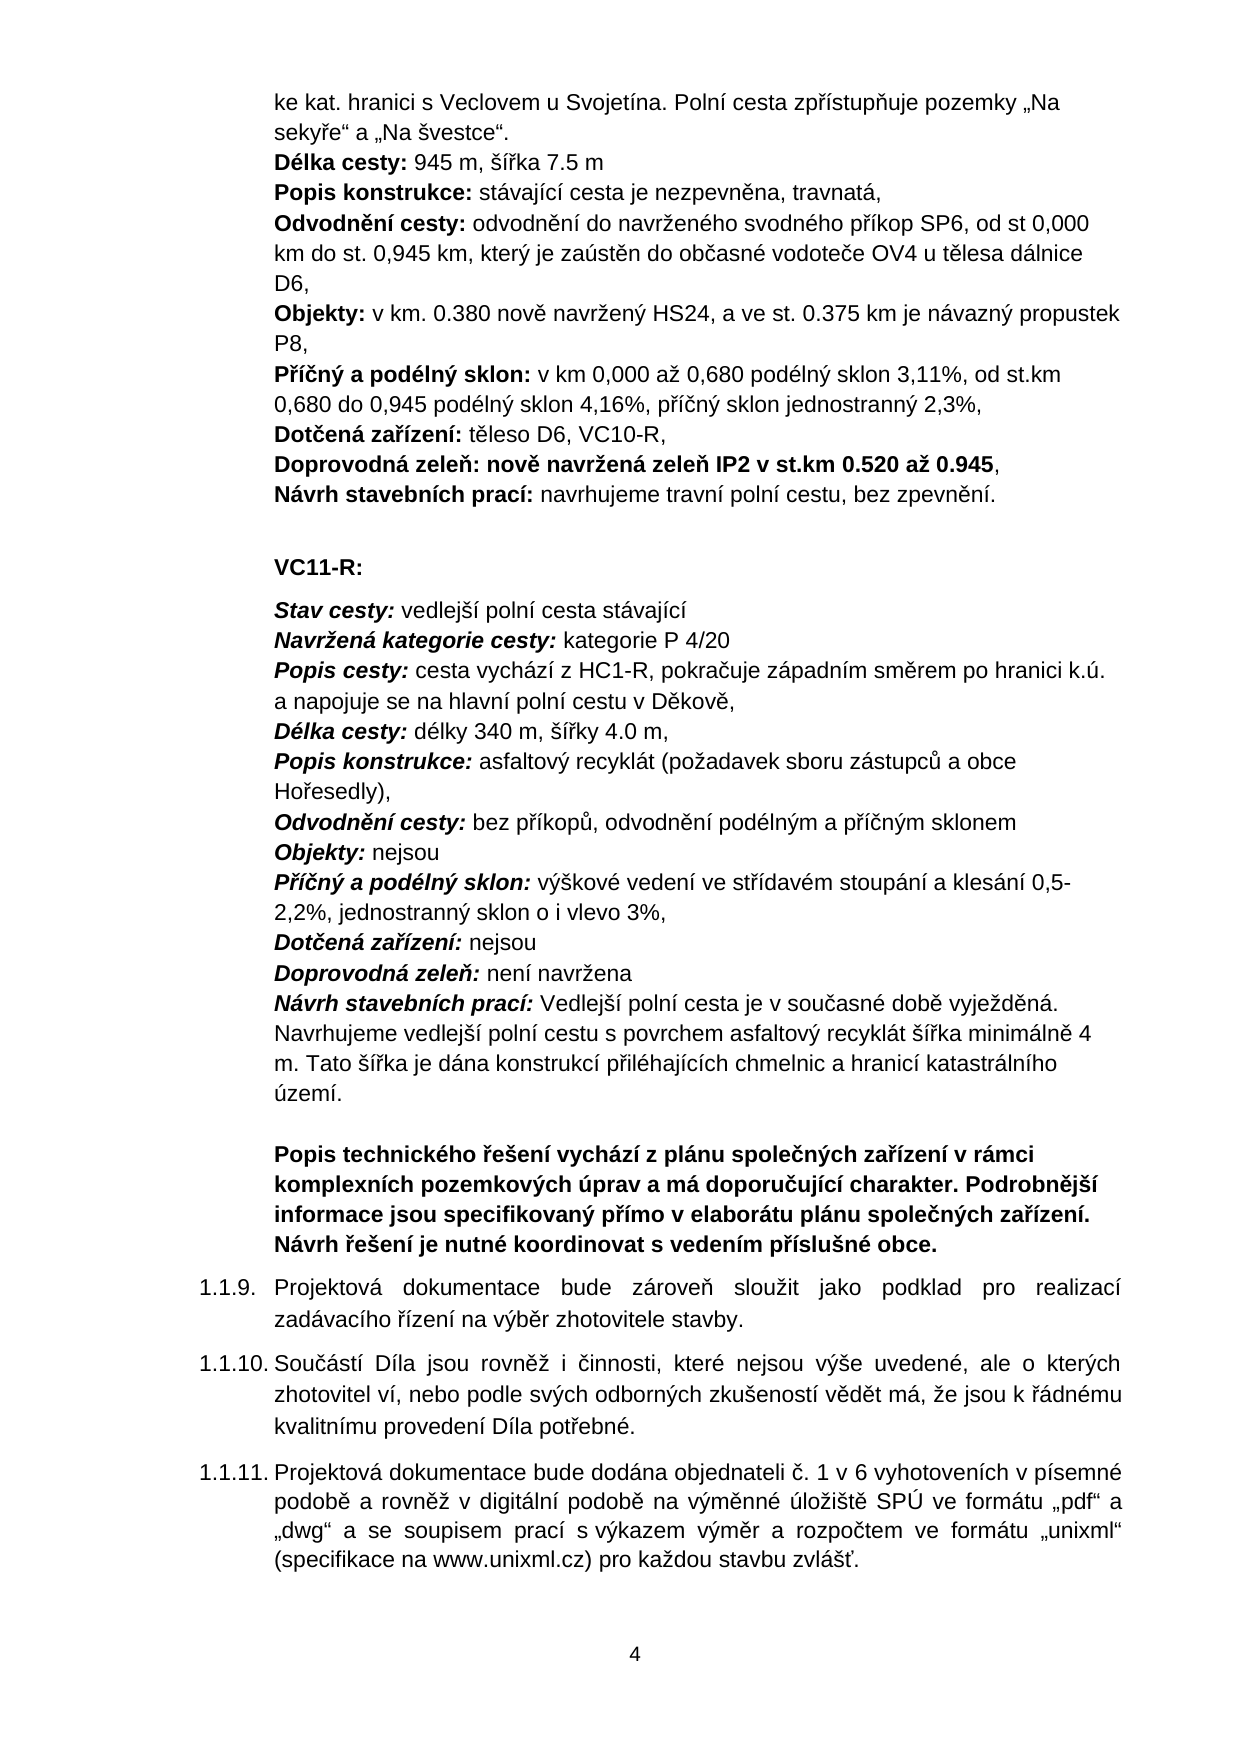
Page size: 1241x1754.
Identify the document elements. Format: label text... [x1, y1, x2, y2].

text VC11-R: [274, 554, 1122, 581]
list Součástí Díla jsou rovněž i činnosti, které nejsou výše uvedené, ale o kterých zhotovitel ví, nebo podle svých odborných zkušeností vědět má, že jsou k řádnému kvalitnímu provedení Díla potřebné. [199, 1350, 1122, 1439]
text Popis cesty: cesta vychází z HC1-R, pokračuje západním směrem po hranici k.ú. a napojuje se na hlavní polní cestu v Děkově, [274, 657, 1122, 714]
text Odvodnění cesty: bez příkopů, odvodnění podélným a příčným sklonem [274, 808, 1122, 835]
text Návrh stavebních prací: navrhujeme travní polní cestu, bez zpevnění. [274, 481, 1122, 508]
text Stav cesty: vedlejší polní cesta stávající [274, 597, 1122, 623]
text Doprovodná zeleň: nově navržená zeleň IP2 v st.km 0.520 až 0.945, [274, 451, 1122, 477]
text Odvodnění cesty: odvodnění do navrženého svodného příkop SP6, od st 0,000 km do st. 0,945 km, který je zaústěn do občasné vodoteče OV4 u tělesa dálnice D6, [274, 209, 1122, 296]
text Objekty: nejsou [274, 839, 1122, 865]
text Popis konstrukce: asfaltový recyklát (požadavek sboru zástupců a obce Hořesedly), [274, 748, 1122, 804]
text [274, 89, 1122, 145]
text Návrh stavebních prací: Vedlejší polní cesta je v současné době vyježděná. Navrhujeme vedlejší polní cestu s povrchem asfaltový recyklát šířka minimálně 4 m. Tato šířka je dána konstrukcí přiléhajících chmelnic a hranicí katastrálního území. [274, 990, 1122, 1107]
text Dotčená zařízení: nejsou [274, 929, 1122, 956]
text Popis technického řešení vychází z plánu společných zařízení v rámci komplexních pozemkových úprav a má doporučující charakter. Podrobnější informace jsou specifikovaný přímo v elaborátu plánu společných zařízení. Návrh řešení je nutné koordinovat s vedením příslušné obce. [274, 1141, 1122, 1258]
text Příčný a podélný sklon: výškové vedení ve střídavém stoupání a klesání 0,5-2,2%, jednostranný sklon o i vlevo 3%, [274, 869, 1122, 925]
text Popis konstrukce: stávající cesta je nezpevněna, travnatá, [274, 179, 1122, 206]
list Projektová dokumentace bude zároveň sloužit jako podklad pro realizací zadávacího řízení na výběr zhotovitele stavby. [199, 1274, 1122, 1332]
text Délka cesty: 945 m, šířka 7.5 m [274, 149, 1122, 175]
text Doprovodná zeleň: není navržena [274, 959, 1122, 986]
text Příčný a podélný sklon: v km 0,000 až 0,680 podélný sklon 3,11%, od st.km 0,680 do 0,945 podélný sklon 4,16%, příčný sklon jednostranný 2,3%, [274, 361, 1122, 417]
text Dotčená zařízení: těleso D6, VC10-R, [274, 421, 1122, 447]
text Délka cesty: délky 340 m, šířky 4.0 m, [274, 718, 1122, 744]
text Navržená kategorie cesty: kategorie P 4/20 [274, 627, 1122, 653]
text Objekty: v km. 0.380 nově navržený HS24, a ve st. 0.375 km je návazný propustek P8, [274, 300, 1122, 357]
list Projektová dokumentace bude dodána objednateli č. 1 v 6 vyhotoveních v písemné podobě a rovněž v digitální podobě na výměnné úložiště SPÚ ve formátu „pdf“ a „dwg“ a se soupisem prací s výkazem výměr a rozpočtem ve formátu „unixml“ (specifikace na www.unixml.cz) pro každou stavbu zvlášť. [199, 1457, 1122, 1573]
